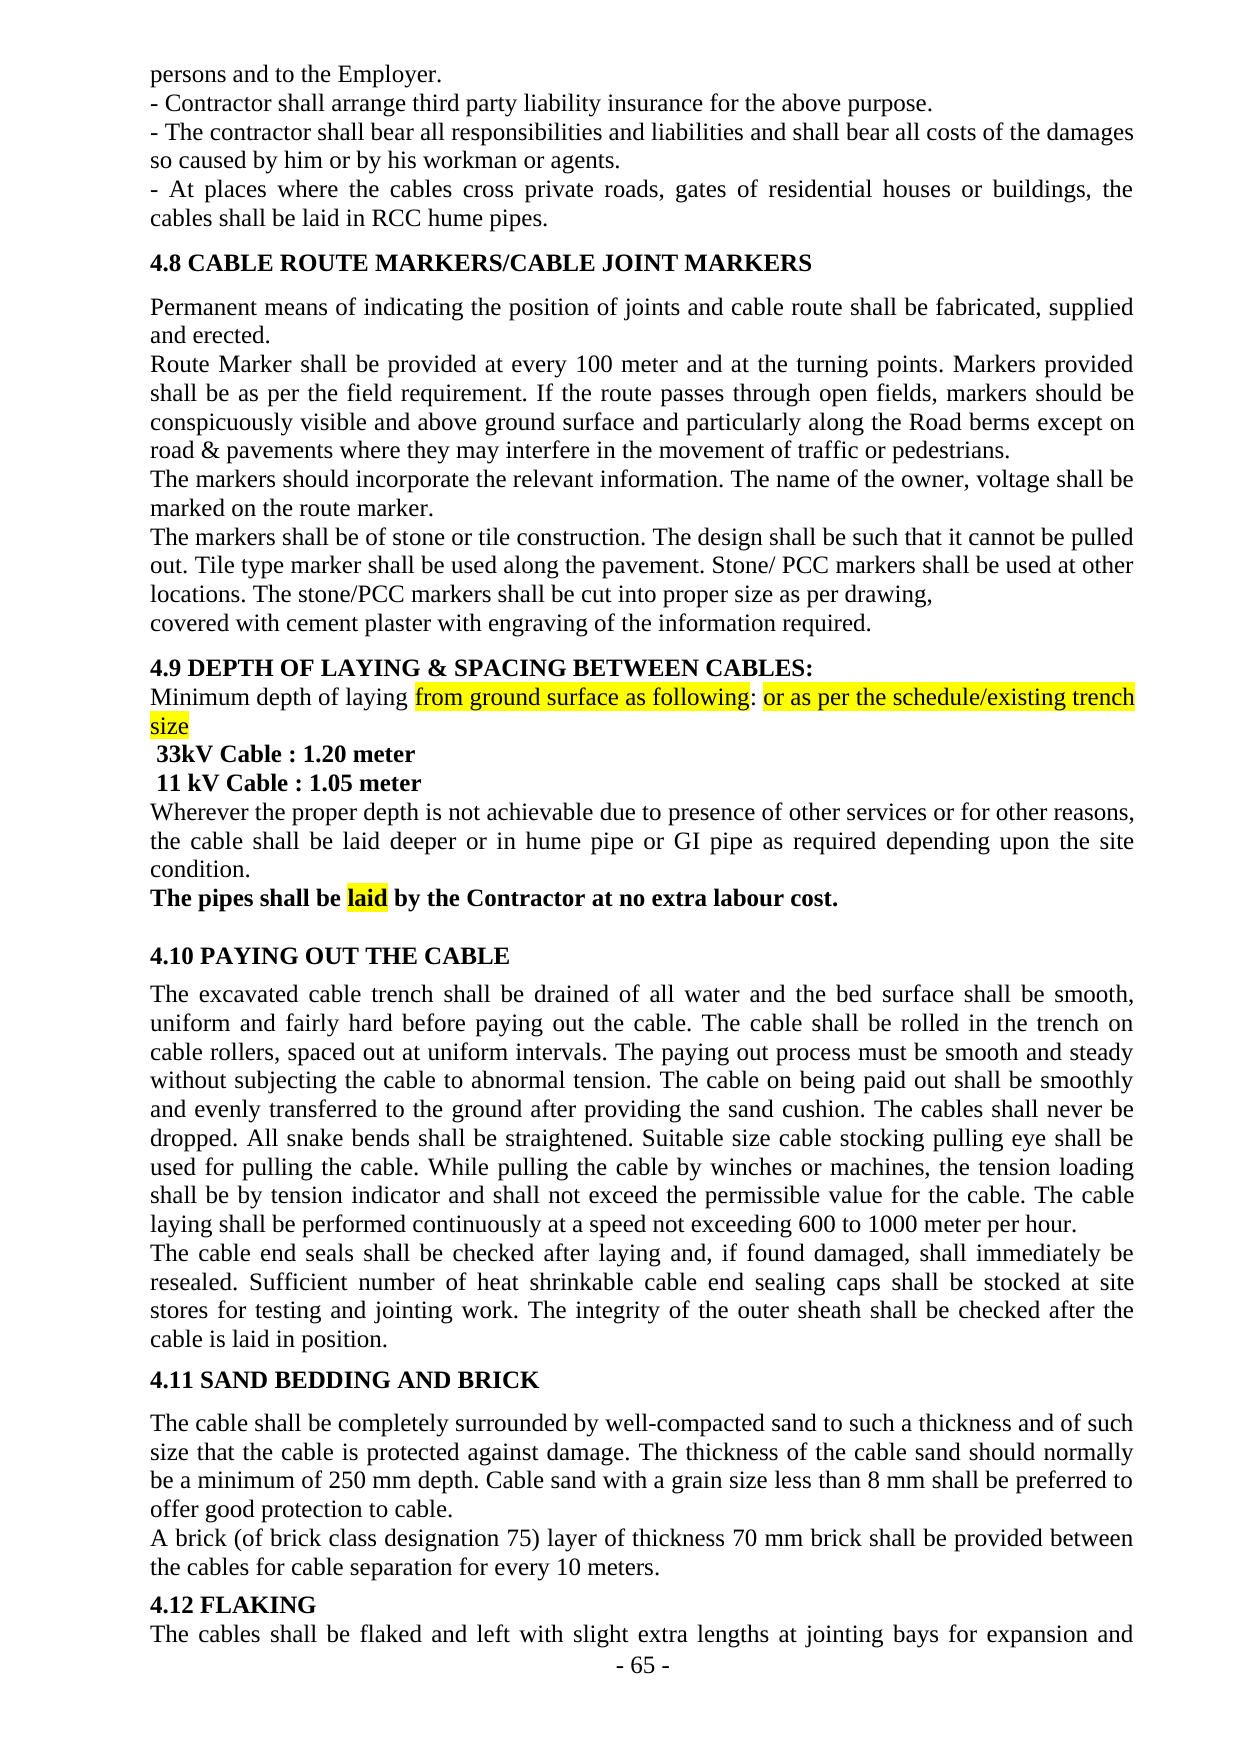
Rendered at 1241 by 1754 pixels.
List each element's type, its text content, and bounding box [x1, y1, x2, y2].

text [150, 1619, 1135, 1648]
text - Contractor shall arrange third party liability insurance for the above purpose. [150, 88, 1135, 117]
text 33kV Cable : 1.20 meter [150, 739, 1135, 768]
text The markers shall be of stone or tile construction. The design shall be such that it cannot be pulled out. Tile type marker shall be used along the pavement. Stone/ PCC markers shall be used at other locations. The stone/PCC markers shall be cut into proper size as per drawing, [150, 522, 1135, 608]
text Route Marker shall be provided at every 100 meter and at the turning points. Markers provided shall be as per the field requirement. If the route passes through open fields, markers should be conspicuously visible and above ground surface and particularly along the Road berms except on road & pavements where they may interfere in the movement of traffic or pedestrians. [150, 349, 1135, 464]
text MARKERS/CABLE JOINT MARKERS [150, 248, 1135, 277]
text 4.11 SAND BEDDING AND BRICK [150, 1365, 1135, 1394]
text The cable shall be completely surrounded by well-compacted sand to such a thickness and of such size that the cable is protected against damage. The thickness of the cable sand should normally be a minimum of 250 mm depth. Cable sand with a grain size less than 8 mm shall be preferred to offer good protection to cable. [150, 1408, 1135, 1523]
text The excavated cable trench shall be drained of all water and the bed surface shall be smooth, uniform and fairly hard before paying out the cable. The cable shall be rolled in the trench on cable rollers, spaced out at uniform intervals. The paying out process must be smooth and steady without subjecting the cable to abnormal tension. The cable on being paid out shall be smoothly and evenly transferred to the ground after providing the sand cushion. The cables shall never be dropped. All snake bends shall be straightened. Suitable size cable stocking pulling eye shall be used for pulling the cable. While pulling the cable by winches or machines, the tension loading shall be by tension indicator and shall not exceed the permissible value for the cable. The cable laying shall be performed continuously at a speed not exceeding 600 to 1000 meter per hour. [150, 979, 1135, 1238]
text - The contractor shall bear all responsibilities and liabilities and shall bear all costs of the damages so caused by him or by his workman or agents. [150, 117, 1135, 174]
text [150, 59, 1135, 88]
text The pipes shall be laid by the Contractor at no extra labour cost. [388, 883, 1135, 912]
text 4.10 PAYING OUT THE CABLE [150, 941, 1135, 969]
text Permanent means of indicating the position of joints and cable route shall be fabricated, supplied and erected. [150, 292, 1135, 349]
text Wherever the proper depth is not achievable due to presence of other services or for other reasons, the cable shall be laid deeper or in hume pipe or GI pipe as required depending upon the site condition. [150, 797, 1135, 883]
text - At places where the cables cross private roads, gates of residential houses or buildings, the cables shall be laid in RCC hume pipes. [150, 174, 1135, 232]
text Minimum depth of laying from ground surface as following: or as per the schedule/existing trench size [150, 682, 1135, 739]
text 11 kV Cable : 1.05 meter [150, 768, 1135, 797]
text covered with cement plaster with engraving of the information required. [150, 608, 1135, 637]
text The markers should incorporate the relevant information. The name of the owner, voltage shall be marked on the route marker. [150, 464, 1135, 522]
text The cable end seals shall be checked after laying and, if found damaged, shall immediately be resealed. Sufficient number of heat shrinkable cable end sealing caps shall be stocked at site stores for testing and jointing work. The integrity of the outer sheath shall be checked after the cable is laid in position. [150, 1238, 1135, 1353]
text The pipes shall be laid by the Contractor at no extra labour cost. [150, 883, 347, 912]
text A brick (of brick class designation 75) layer of thickness 70 mm brick shall be provided between the cables for cable separation for every 10 meters. [150, 1523, 1135, 1581]
text 4.12 FLAKING [150, 1590, 1135, 1619]
text 4.9 DEPTH OF LAYING & SPACING BETWEEN CABLES: [150, 653, 1135, 682]
